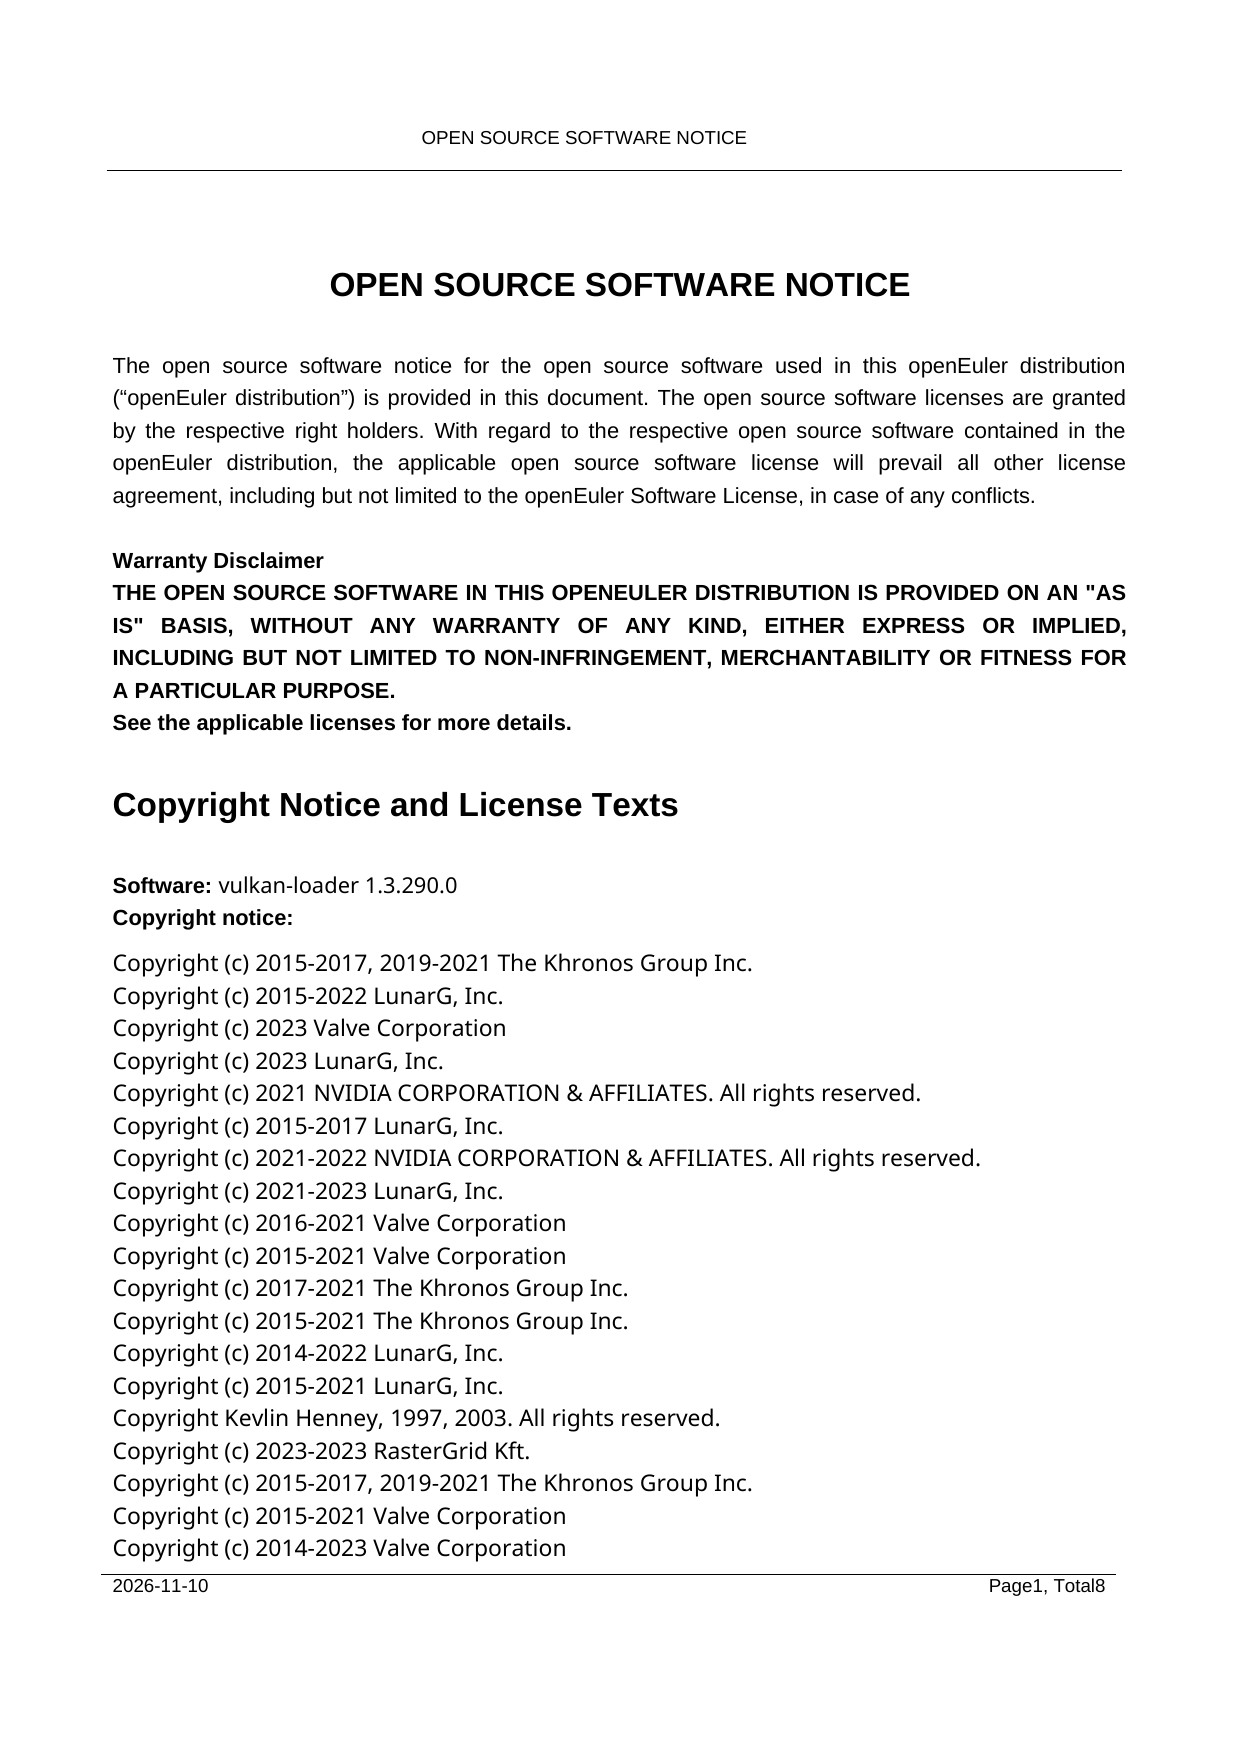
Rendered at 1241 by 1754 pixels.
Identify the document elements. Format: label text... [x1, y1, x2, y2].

text THE OPEN SOURCE SOFTWARE IN THIS OPENEULER DISTRIBUTION IS PROVIDED ON AN "AS IS" BASIS, WITHOUT ANY WARRANTY OF ANY KIND, EITHER EXPRESS OR IMPLIED, INCLUDING BUT NOT LIMITED TO NON-INFRINGEMENT, MERCHANTABILITY OR FITNESS FOR A PARTICULAR PURPOSE. See the applicable licenses for more details. [112, 576, 1128, 739]
text The open source software notice for the open source software used in this openEuler distribution (“openEuler distribution”) is provided in this document. The open source software licenses are granted by the respective right holders. With regard to the respective open source software contained in the openEuler distribution, the applicable open source software license will prevail all other license agreement, including but not limited to the openEuler Software License, in case of any conflicts. [112, 349, 1128, 511]
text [112, 947, 1128, 1564]
text Copyright Notice and License Texts [112, 771, 1128, 836]
text Warranty Disclaimer [112, 544, 1128, 576]
text OPEN SOURCE SOFTWARE NOTICE [112, 251, 1128, 316]
text Copyright notice: [112, 901, 1128, 934]
title Software: vulkan-loader 1.3.290.0 [112, 869, 1128, 901]
